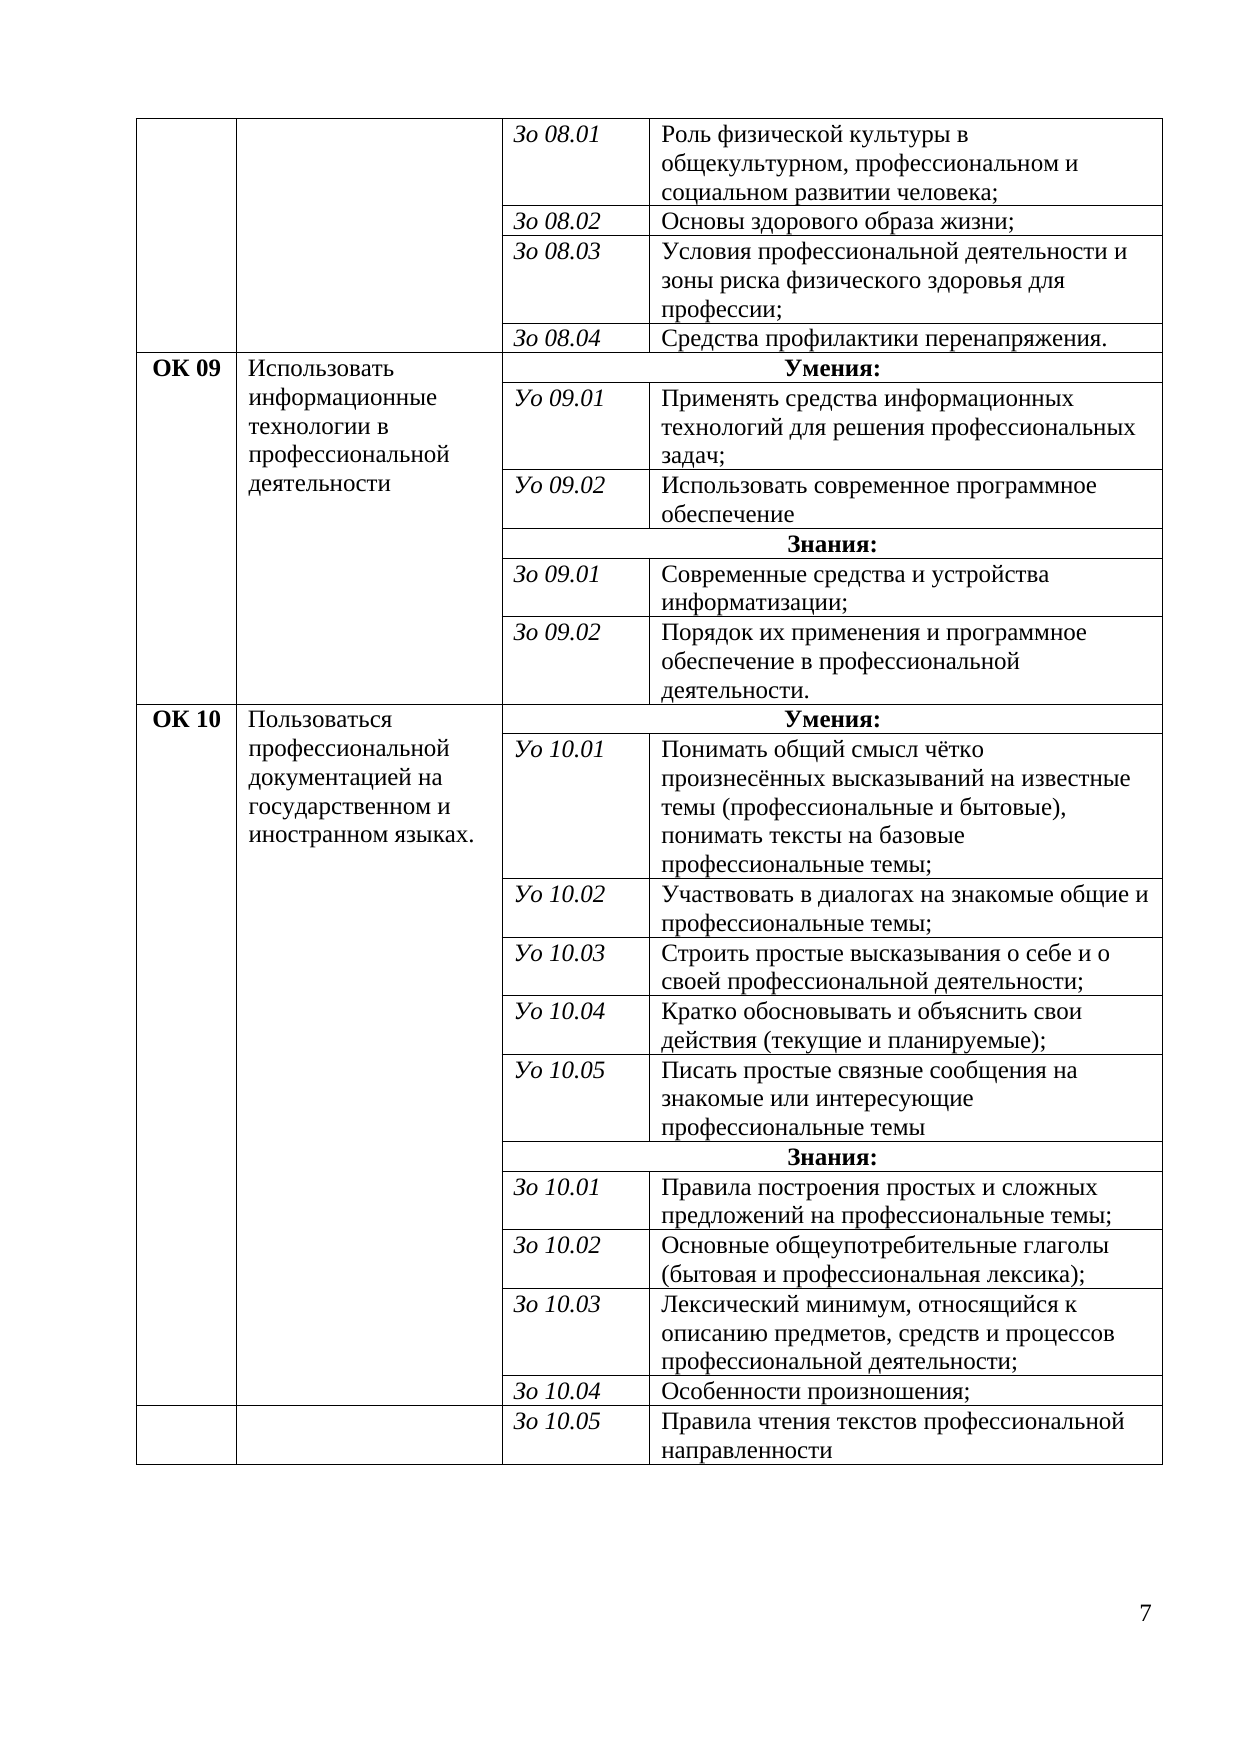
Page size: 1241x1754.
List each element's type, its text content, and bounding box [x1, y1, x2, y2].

table_cell Писать простые связные сообщения на знакомые или интересующие профессиональные темы [650, 1055, 1162, 1141]
table_cell Уо 09.02 [503, 470, 649, 528]
table_cell Зо 10.02 [503, 1230, 649, 1288]
table_cell [237, 1406, 502, 1463]
table_cell Современные средства и устройства информатизации; [650, 559, 1162, 616]
table_cell Уо 10.04 [503, 996, 649, 1054]
table_cell Лексический минимум, относящийся к описанию предметов, средств и процессов профессиональной деятельности; [650, 1289, 1162, 1375]
table_cell Зо 09.01 [503, 559, 649, 616]
table_cell Условия профессиональной деятельности и зоны риска физического здоровья для профессии; [650, 236, 1162, 322]
table_cell ОК 10 [137, 705, 236, 1405]
table_cell Зо 08.03 [503, 236, 649, 322]
table_cell Зо 08.02 [503, 206, 649, 235]
table_cell Уо 10.05 [503, 1055, 649, 1141]
table_cell Использовать информационные технологии в профессиональной деятельности [237, 353, 502, 703]
table_cell Основные общеупотребительные глаголы (бытовая и профессиональная лексика); [650, 1230, 1162, 1288]
table_cell Зо 08.01 [503, 119, 649, 205]
table_cell Правила чтения текстов профессиональной направленности [650, 1406, 1162, 1463]
table_cell Средства профилактики перенапряжения. [650, 324, 1162, 352]
table_cell Зо 10.01 [503, 1172, 649, 1229]
table_cell Уо 10.01 [503, 734, 649, 878]
table_cell Использовать современное программное обеспечение [650, 470, 1162, 528]
table_cell Роль физической культуры в общекультурном, профессиональном и социальном развитии человека; [650, 119, 1162, 205]
table_cell Уо 10.03 [503, 938, 649, 995]
table_cell Кратко обосновывать и объяснить свои действия (текущие и планируемые); [650, 996, 1162, 1054]
table_cell Умения: [503, 705, 1162, 733]
table_cell Знания: [503, 1142, 1162, 1171]
table_cell Правила построения простых и сложных предложений на профессиональные темы; [650, 1172, 1162, 1229]
table_cell Уо 09.01 [503, 383, 649, 469]
table_cell Зо 10.03 [503, 1289, 649, 1375]
table_cell Применять средства информационных технологий для решения профессиональных задач; [650, 383, 1162, 469]
table_cell Пользоваться профессиональной документацией на государственном и иностранном языках. [237, 705, 502, 1405]
table_cell Зо 10.05 [503, 1406, 649, 1463]
table_cell Особенности произношения; [650, 1376, 1162, 1405]
table_cell Порядок их применения и программное обеспечение в профессиональной деятельности. [650, 617, 1162, 703]
table_cell Зо 09.02 [503, 617, 649, 703]
table_cell Знания: [503, 529, 1162, 558]
table_cell [137, 1406, 236, 1463]
table_cell Зо 10.04 [503, 1376, 649, 1405]
table_cell Уо 10.02 [503, 879, 649, 937]
table_cell ОК 09 [137, 353, 236, 703]
table_cell Понимать общий смысл чётко произнесённых высказываний на известные темы (профессиональные и бытовые), понимать тексты на базовые профессиональные темы; [650, 734, 1162, 878]
table_cell Умения: [503, 353, 1162, 382]
table_cell Зо 08.04 [503, 324, 649, 352]
table_cell Строить простые высказывания о себе и о своей профессиональной деятельности; [650, 938, 1162, 995]
table_cell Участвовать в диалогах на знакомые общие и профессиональные темы; [650, 879, 1162, 937]
table_cell Основы здорового образа жизни; [650, 206, 1162, 235]
